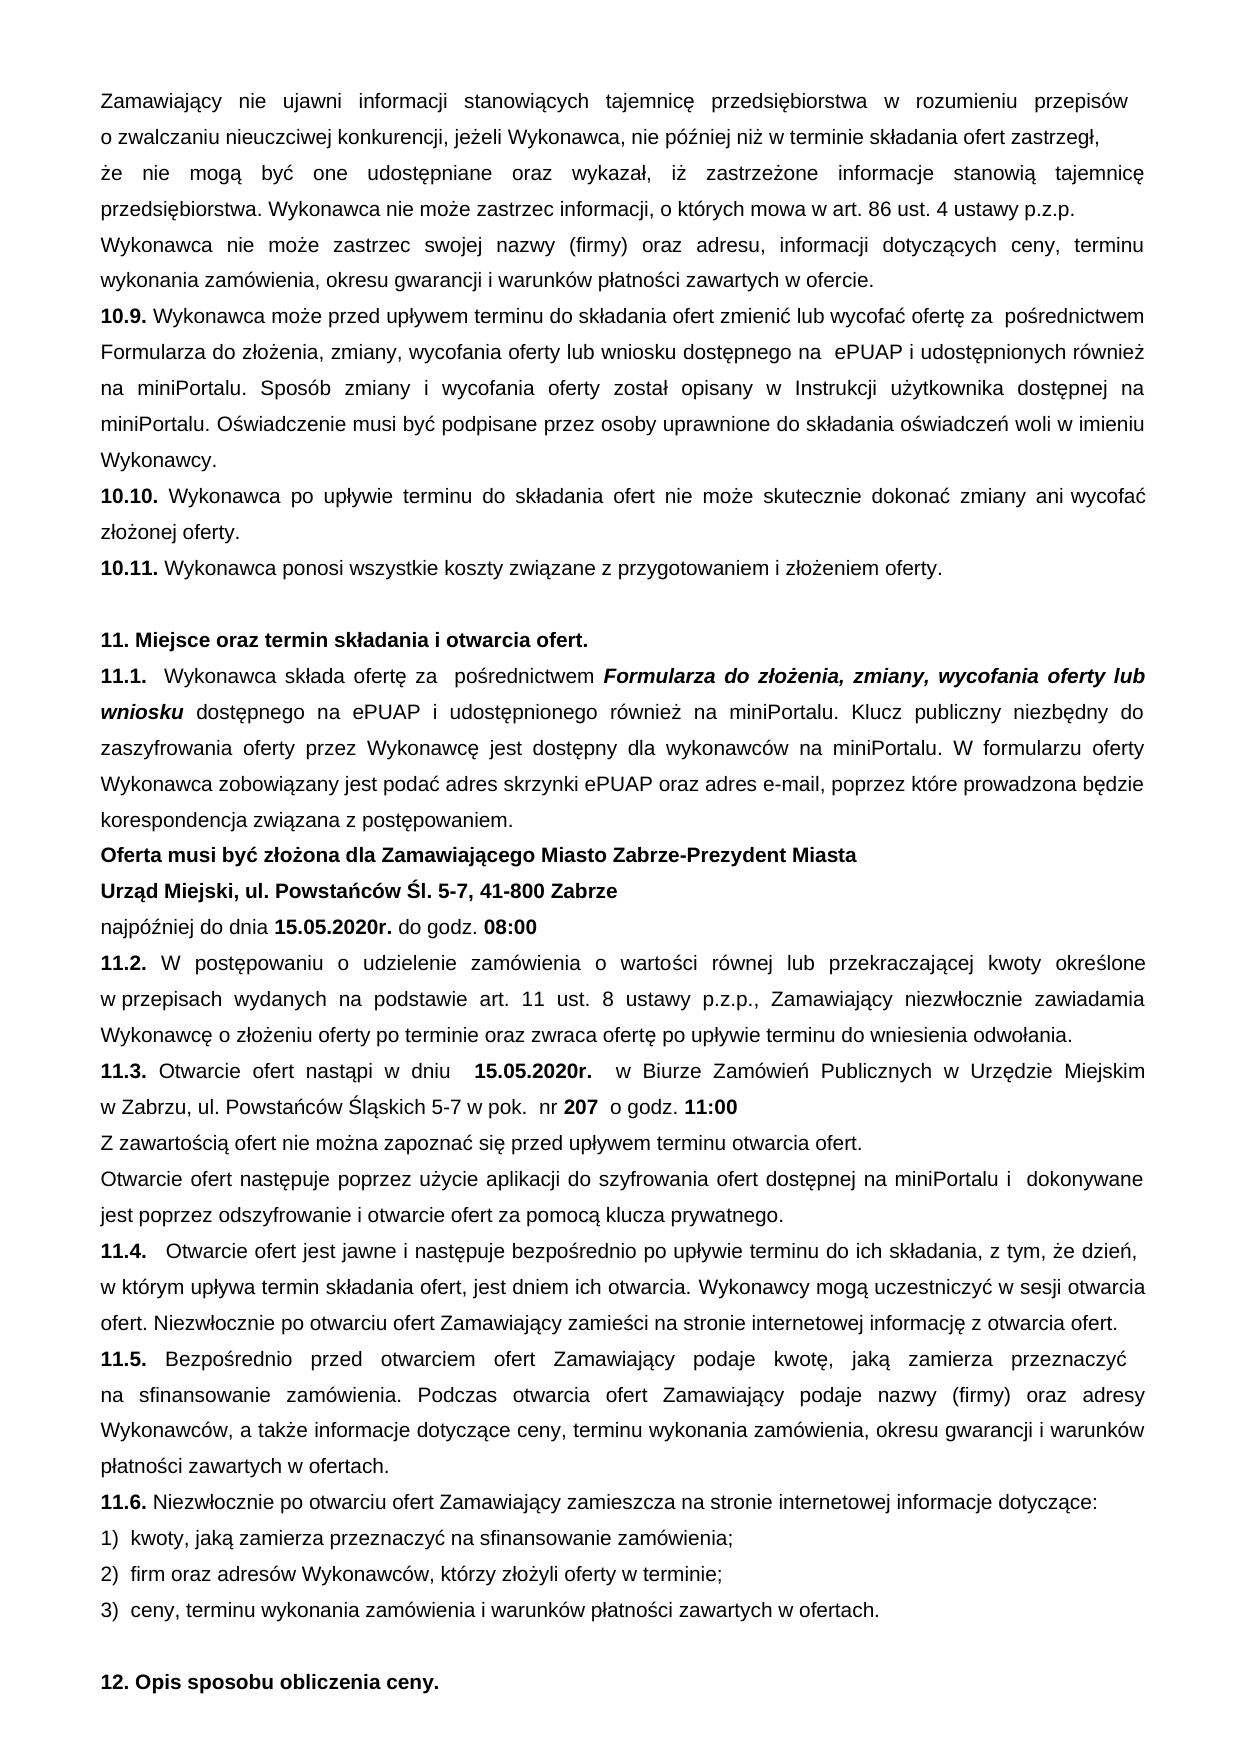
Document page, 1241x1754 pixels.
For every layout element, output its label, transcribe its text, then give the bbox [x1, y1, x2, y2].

text 11. Miejsce oraz termin składania i otwarcia ofert. [100, 628, 1146, 652]
text 2) firm oraz adresów Wykonawców, którzy złożyli oferty w terminie; [100, 1562, 1146, 1586]
list Otwarcie ofert następuje poprzez użycie aplikacji do szyfrowania ofert dostępnej na miniPortalu i dokonywane jest poprzez odszyfrowanie i otwarcie ofert za pomocą klucza prywatnego. [100, 1167, 1146, 1227]
text Oferta musi być złożona dla Zamawiającego Miasto Zabrze-Prezydent Miasta [100, 843, 1146, 867]
text 11.1. Wykonawca składa ofertę za pośrednictwem Formularza do złożenia, zmiany, wycofania oferty lub wniosku dostępnego na ePUAP i udostępnionego również na miniPortalu. Klucz publiczny niezbędny do zaszyfrowania oferty przez Wykonawcę jest dostępny dla wykonawców na miniPortalu. W formularzu oferty Wykonawca zobowiązany jest podać adres skrzynki ePUAP oraz adres e-mail, poprzez które prowadzona będzie korespondencja związana z postępowaniem. [100, 664, 1146, 831]
text 10.11. Wykonawca ponosi wszystkie koszty związane z przygotowaniem i złożeniem oferty. [100, 556, 1146, 580]
text 11.2. W postępowaniu o udzielenie zamówienia o wartości równej lub przekraczającej kwoty określone w przepisach wydanych na podstawie art. 11 ust. 8 ustawy p.z.p., Zamawiający niezwłocznie zawiadamia Wykonawcę o złożeniu oferty po terminie oraz zwraca ofertę po upływie terminu do wniesienia odwołania. [100, 951, 1146, 1047]
text 11.3. Otwarcie ofert nastąpi w dniu 15.05.2020r. w Biurze Zamówień Publicznych w Urzędzie Miejskim w Zabrzu, ul. Powstańców Śląskich 5-7 w pok. nr 207 o godz. 11:00 [100, 1059, 1146, 1119]
text 1) kwoty, jaką zamierza przeznaczyć na sfinansowanie zamówienia; [100, 1526, 1146, 1550]
text 11.6. Niezwłocznie po otwarciu ofert Zamawiający zamieszcza na stronie internetowej informacje dotyczące: [100, 1490, 1146, 1514]
text 3) ceny, terminu wykonania zamówienia i warunków płatności zawartych w ofertach. [100, 1598, 1146, 1622]
text najpóźniej do dnia 15.05.2020r. do godz. 08:00 [100, 915, 1146, 939]
text 12. Opis sposobu obliczenia ceny. [100, 1670, 1146, 1694]
text Z zawartością ofert nie można zapoznać się przed upływem terminu otwarcia ofert. [100, 1131, 1146, 1155]
text Wykonawca nie może zastrzec swojej nazwy (firmy) oraz adresu, informacji dotyczących ceny, terminu wykonania zamówienia, okresu gwarancji i warunków płatności zawartych w ofercie. [100, 232, 1146, 292]
text 10.9. Wykonawca może przed upływem terminu do składania ofert zmienić lub wycofać ofertę za pośrednictwem Formularza do złożenia, zmiany, wycofania oferty lub wniosku dostępnego na ePUAP i udostępnionych również na miniPortalu. Sposób zmiany i wycofania oferty został opisany w Instrukcji użytkownika dostępnej na miniPortalu. Oświadczenie musi być podpisane przez osoby uprawnione do składania oświadczeń woli w imieniu Wykonawcy. [100, 304, 1146, 472]
text 11.5. Bezpośrednio przed otwarciem ofert Zamawiający podaje kwotę, jaką zamierza przeznaczyć na sfinansowanie zamówienia. Podczas otwarcia ofert Zamawiający podaje nazwy (firmy) oraz adresy Wykonawców, a także informacje dotyczące ceny, terminu wykonania zamówienia, okresu gwarancji i warunków płatności zawartych w ofertach. [100, 1346, 1146, 1478]
list 11.4. Otwarcie ofert jest jawne i następuje bezpośrednio po upływie terminu do ich składania, z tym, że dzień, w którym upływa termin składania ofert, jest dniem ich otwarcia. Wykonawcy mogą uczestniczyć w sesji otwarcia ofert. Niezwłocznie po otwarciu ofert Zamawiający zamieści na stronie internetowej informację z otwarcia ofert. [100, 1239, 1146, 1334]
text że nie mogą być one udostępniane oraz wykazał, iż zastrzeżone informacje stanowią tajemnicę przedsiębiorstwa. Wykonawca nie może zastrzec informacji, o których mowa w art. 86 ust. 4 ustawy p.z.p. [100, 161, 1146, 220]
text Zamawiający nie ujawni informacji stanowiących tajemnicę przedsiębiorstwa w rozumieniu przepisów o zwalczaniu nieuczciwej konkurencji, jeżeli Wykonawca, nie później niż w terminie składania ofert zastrzegł, [100, 89, 1146, 148]
text 10.10. Wykonawca po upływie terminu do składania ofert nie może skutecznie dokonać zmiany ani wycofać złożonej oferty. [100, 484, 1146, 544]
text Urząd Miejski, ul. Powstańców Śl. 5-7, 41-800 Zabrze [100, 879, 1146, 903]
